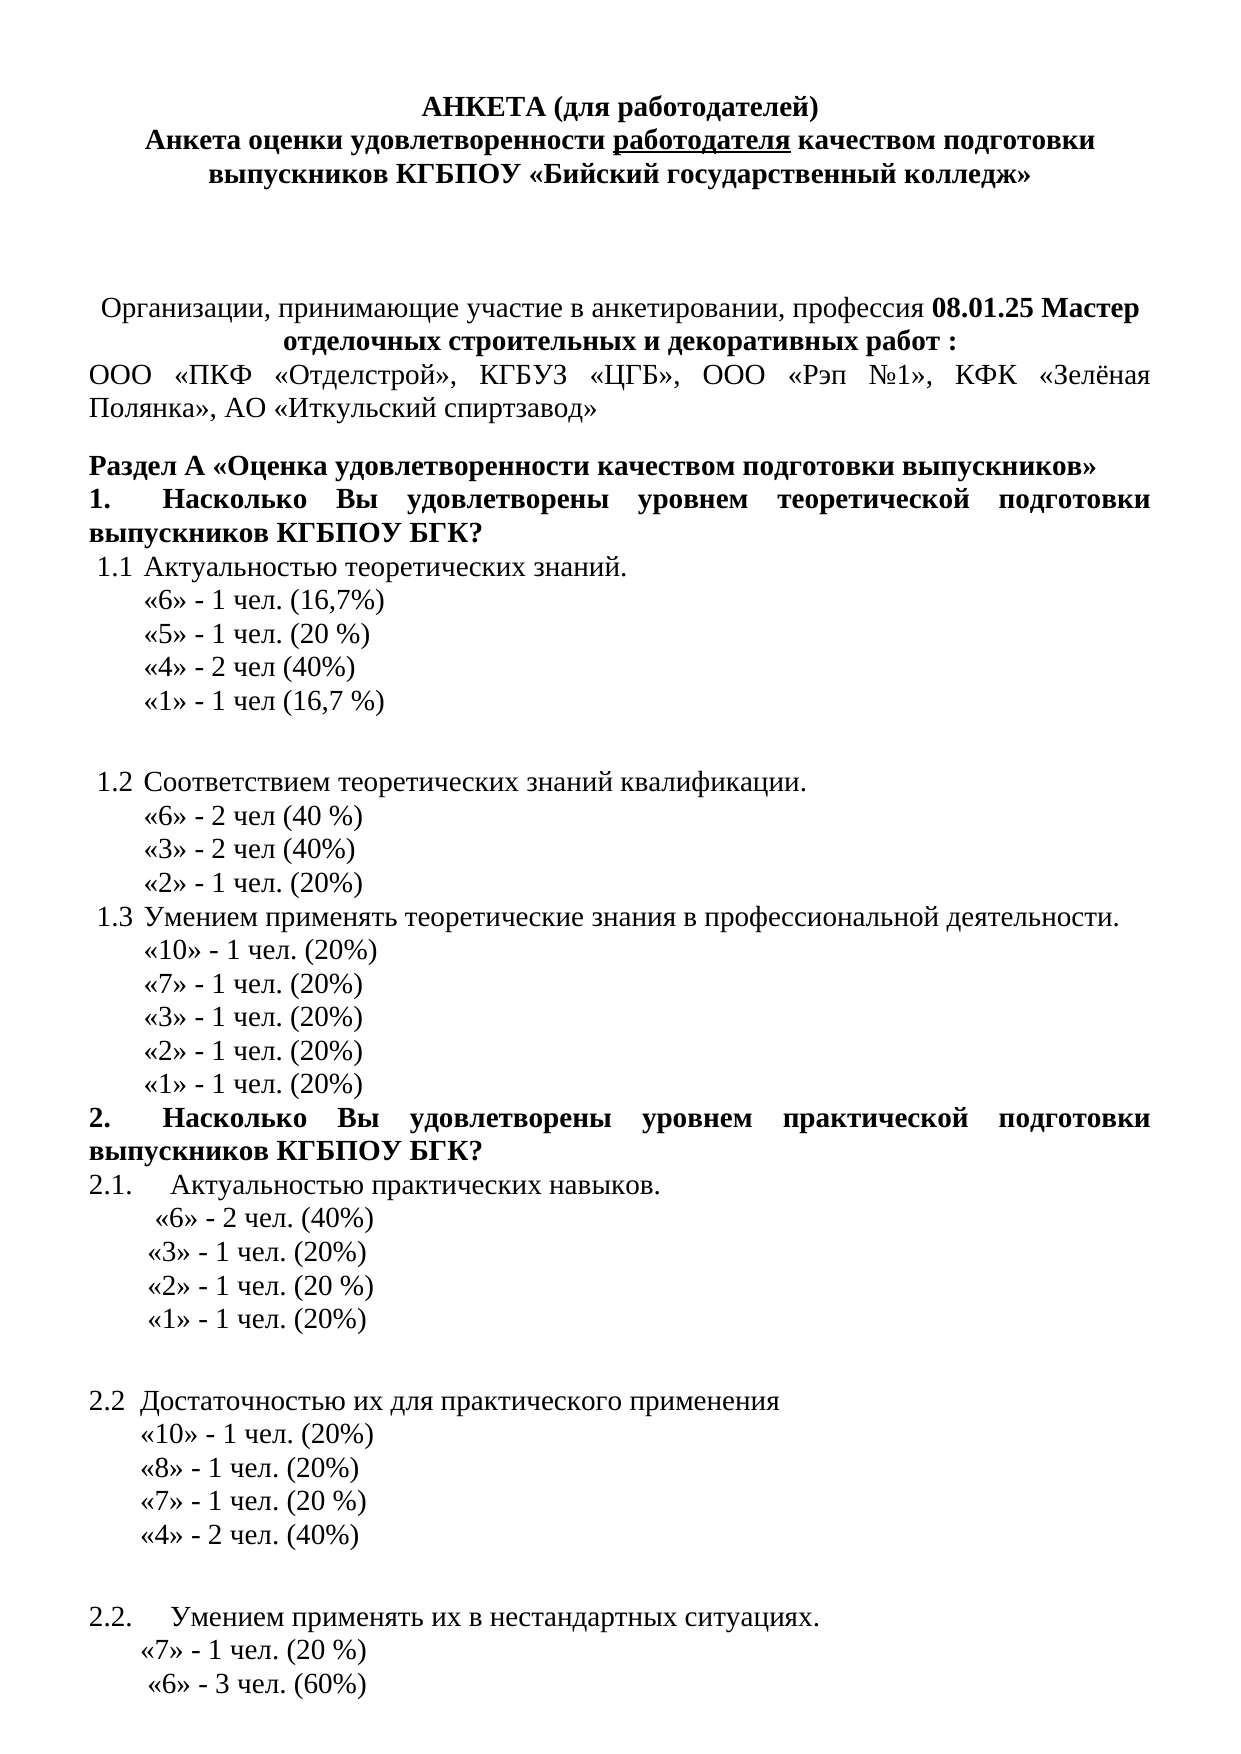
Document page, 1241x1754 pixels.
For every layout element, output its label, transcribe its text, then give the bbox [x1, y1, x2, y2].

text «7» - 1 чел. (20 %) [89, 1483, 1151, 1517]
list «6» - 1 чел. (16,7%) [143, 582, 1151, 616]
text «2» - 1 чел. (20 %) [89, 1268, 1151, 1301]
text 1. Насколько Вы удовлетворены уровнем теоретической подготовки выпускников КГБПОУ БГК? [89, 482, 1151, 549]
list Актуальностью практических навыков. [89, 1167, 1151, 1201]
list «3» - 1 чел. (20%) [143, 999, 1151, 1033]
text «7» - 1 чел. (20 %) [89, 1632, 1151, 1666]
list «1» - 1 чел. (20%) [143, 1066, 1151, 1100]
text Организации, принимающие участие в анкетировании, профессия 08.01.25 Мастер отделочных строительных и декоративных работ : [89, 290, 1151, 357]
list «4» - 2 чел (40%) [143, 649, 1151, 683]
list Соответствием теоретических знаний квалификации. [96, 764, 1151, 798]
list «3» - 2 чел (40%) [143, 832, 1151, 865]
list «1» - 1 чел (16,7 %) [143, 683, 1151, 716]
text Анкета оценки удовлетворенности работодателя качеством подготовки [89, 122, 1151, 156]
text ООО «ПКФ «Отделстрой», КГБУЗ «ЦГБ», ООО «Рэп №1», КФК «Зелёная Полянка», АО «Иткульский спиртзавод» [89, 357, 1151, 424]
text «10» - 1 чел. (20%) [89, 1416, 1151, 1450]
text «1» - 1 чел. (20%) [89, 1301, 1151, 1335]
list «2» - 1 чел. (20%) [143, 1033, 1151, 1066]
list Актуальностью теоретических знаний. [96, 549, 1151, 582]
text АНКЕТА (для работодателей) [89, 89, 1151, 122]
text «3» - 1 чел. (20%) [89, 1234, 1151, 1268]
list «2» - 1 чел. (20%) [143, 865, 1151, 899]
list Умением применять теоретические знания в профессиональной деятельности. [96, 899, 1151, 932]
text выпускников КГБПОУ «Бийский государственный колледж» [89, 156, 1151, 189]
text 2. Насколько Вы удовлетворены уровнем практической подготовки выпускников КГБПОУ БГК? [89, 1100, 1151, 1167]
text Раздел А «Оценка удовлетворенности качеством подготовки выпускников» [89, 448, 1151, 482]
text «4» - 2 чел. (40%) [89, 1517, 1151, 1551]
list «6» - 2 чел (40 %) [143, 798, 1151, 832]
list Умением применять их в нестандартных ситуациях. [89, 1599, 1151, 1632]
text 2.2 Достаточностью их для практического применения [89, 1383, 1151, 1416]
list «7» - 1 чел. (20%) [143, 966, 1151, 999]
text «6» - 3 чел. (60%) [89, 1666, 1151, 1699]
list «5» - 1 чел. (20 %) [143, 616, 1151, 649]
list «10» - 1 чел. (20%) [143, 932, 1151, 966]
text «6» - 2 чел. (40%) [89, 1201, 1151, 1234]
text «8» - 1 чел. (20%) [89, 1450, 1151, 1483]
